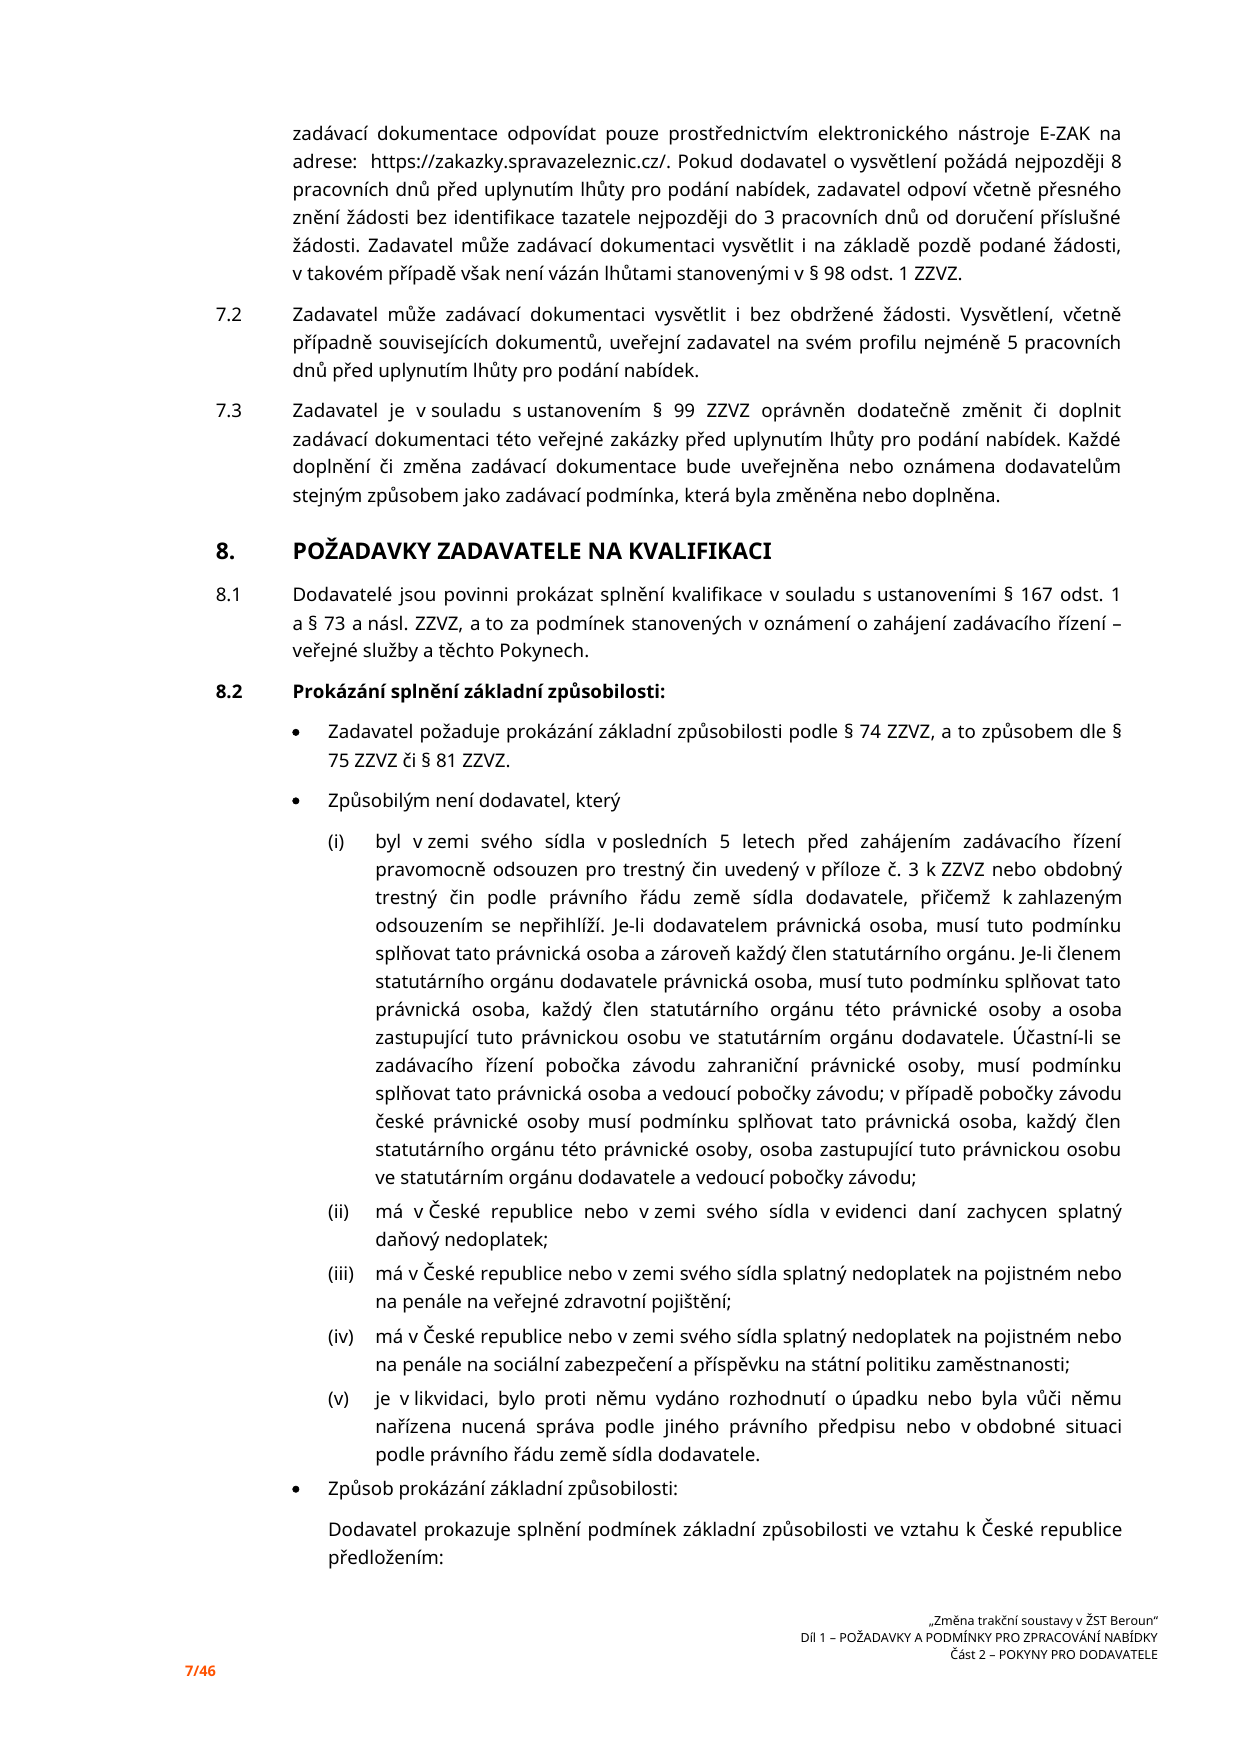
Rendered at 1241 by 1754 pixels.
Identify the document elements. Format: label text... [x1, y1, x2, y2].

text Zadavatel může zadávací dokumentaci vysvětlit i bez obdržené žádosti. Vysvětlení, včetně případně souvisejících dokumentů, uveřejní zadavatel na svém profilu nejméně 5 pracovních dnů před uplynutím lhůty pro podání nabídek. [216, 301, 1122, 383]
text Způsob prokázání základní způsobilosti: [292, 1476, 1122, 1501]
text Zadavatel požaduje prokázání základní způsobilosti podle § 74 ZZVZ, a to způsobem dle § 75 ZZVZ či § 81 ZZVZ. [292, 719, 1122, 772]
text Zadavatel je v souladu s ustanovením § 99 ZZVZ oprávněn dodatečně změnit či doplnit zadávací dokumentaci této veřejné zakázky před uplynutím lhůty pro podání nabídek. Každé doplnění či změna zadávací dokumentace bude uveřejněna nebo oznámena dodavatelům stejným způsobem jako zadávací podmínka, která byla změněna nebo doplněna. [216, 398, 1122, 507]
text je v likvidaci, bylo proti němu vydáno rozhodnutí o úpadku nebo byla vůči němu nařízena nucená správa podle jiného právního předpisu nebo v obdobné situaci podle právního řádu země sídla dodavatele. [328, 1385, 1122, 1467]
text POŽADAVKY ZADAVATELE NA KVALIFIKACI [216, 535, 1122, 566]
text Způsobilým není dodavatel, který [292, 787, 1122, 813]
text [216, 121, 1122, 286]
text má v České republice nebo v zemi svého sídla v evidenci daní zachycen splatný daňový nedoplatek; [328, 1198, 1122, 1252]
text Dodavatel prokazuje splnění podmínek základní způsobilosti ve vztahu k České republice předložením: [328, 1516, 1122, 1570]
text Dodavatelé jsou povinni prokázat splnění kvalifikace v souladu s ustanoveními § 167 odst. 1 a § 73 a násl. ZZVZ, a to za podmínek stanovených v oznámení o zahájení zadávacího řízení – veřejné služby a těchto Pokynech. [216, 582, 1122, 663]
text byl v zemi svého sídla v posledních 5 letech před zahájením zadávacího řízení pravomocně odsouzen pro trestný čin uvedený v příloze č. 3 k ZZVZ nebo obdobný trestný čin podle právního řádu země sídla dodavatele, přičemž k zahlazeným odsouzením se nepřihlíží. Je-li dodavatelem právnická osoba, musí tuto podmínku splňovat tato právnická osoba a zároveň každý člen statutárního orgánu. Je-li členem statutárního orgánu dodavatele právnická osoba, musí tuto podmínku splňovat tato právnická osoba, každý člen statutárního orgánu této právnické osoby a osoba zastupující tuto právnickou osobu ve statutárním orgánu dodavatele. Účastní-li se zadávacího řízení pobočka závodu zahraniční právnické osoby, musí podmínku splňovat tato právnická osoba a vedoucí pobočky závodu; v případě pobočky závodu české právnické osoby musí podmínku splňovat tato právnická osoba, každý člen statutárního orgánu této právnické osoby, osoba zastupující tuto právnickou osobu ve statutárním orgánu dodavatele a vedoucí pobočky závodu; [328, 828, 1122, 1190]
text má v České republice nebo v zemi svého sídla splatný nedoplatek na pojistném nebo na penále na sociální zabezpečení a příspěvku na státní politiku zaměstnanosti; [328, 1323, 1122, 1377]
text Prokázání splnění základní způsobilosti: [216, 678, 1122, 704]
text má v České republice nebo v zemi svého sídla splatný nedoplatek na pojistném nebo na penále na veřejné zdravotní pojištění; [328, 1261, 1122, 1314]
